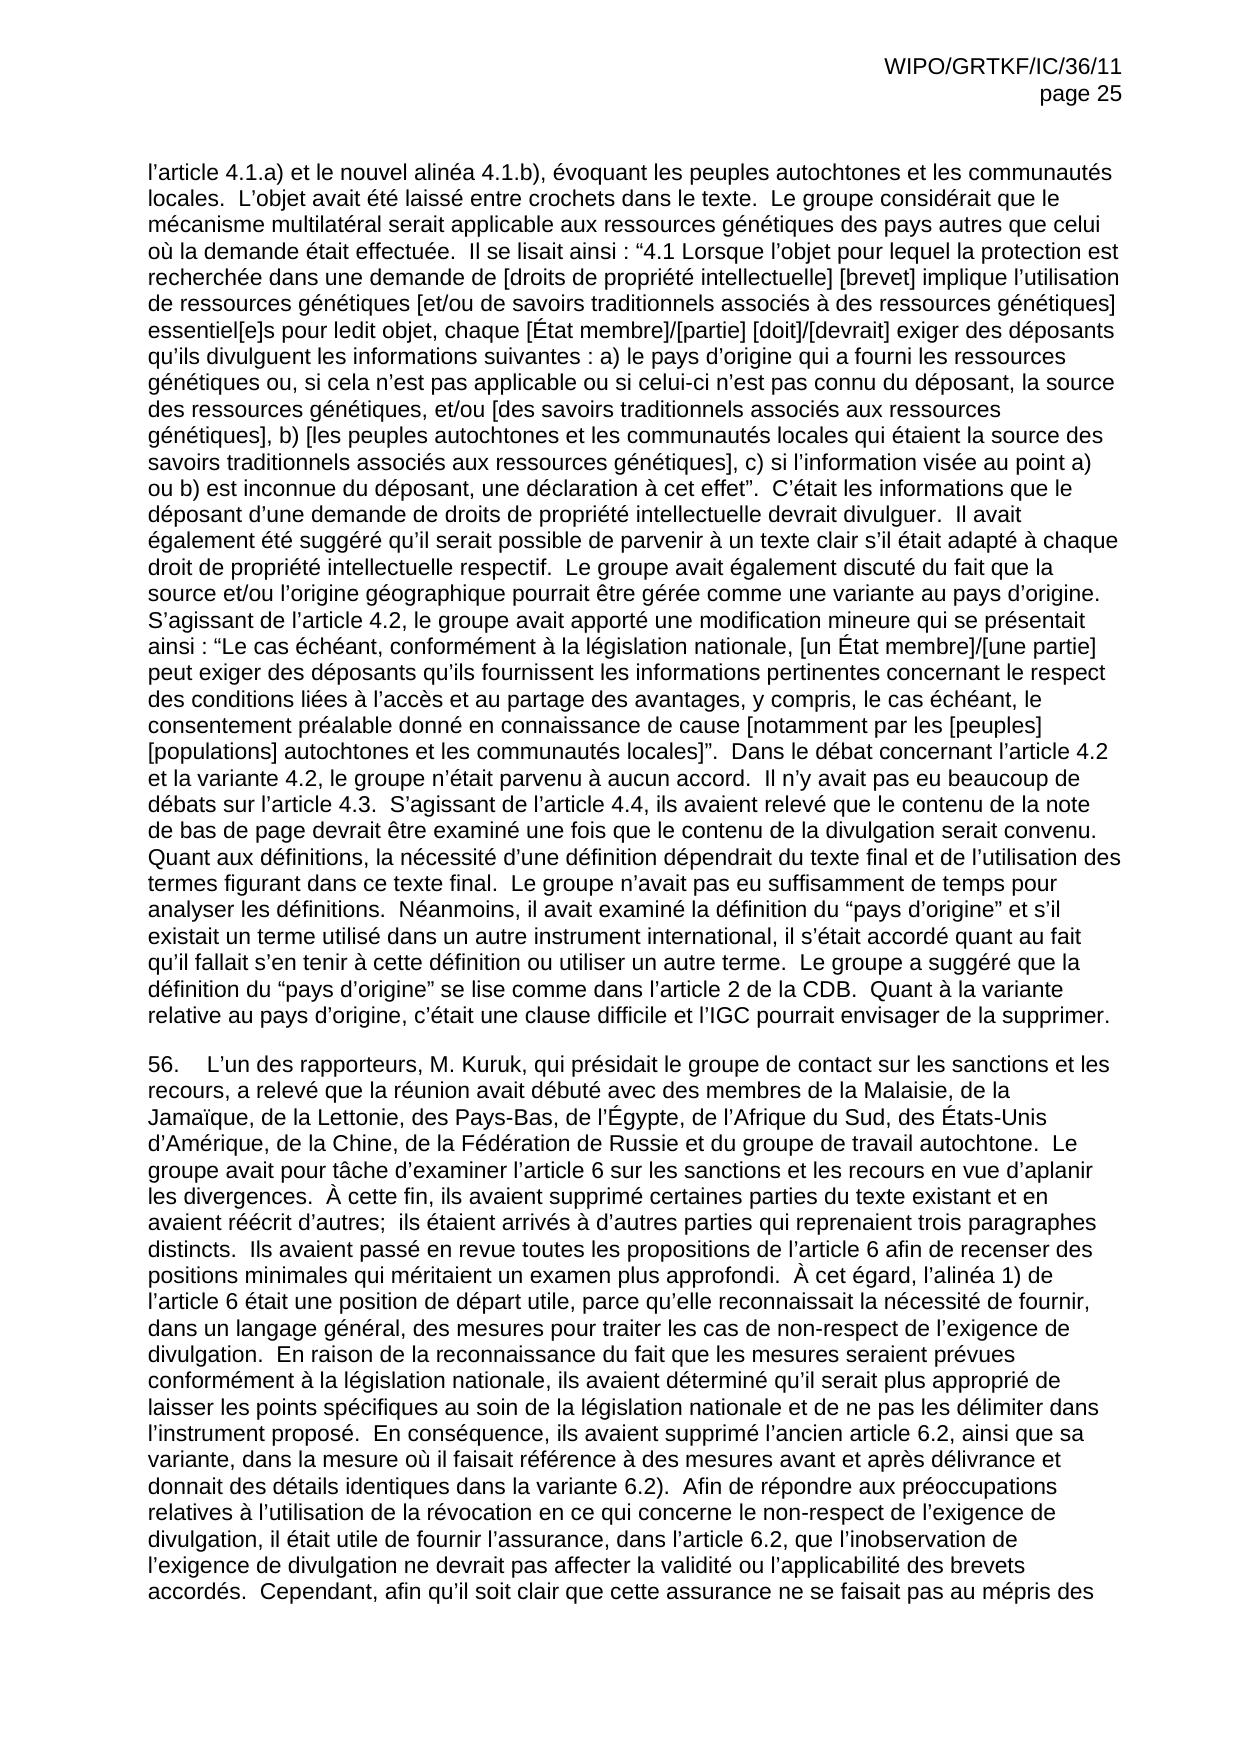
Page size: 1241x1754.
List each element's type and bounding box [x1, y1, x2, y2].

text [148, 158, 1122, 1028]
text [148, 1051, 1122, 1604]
